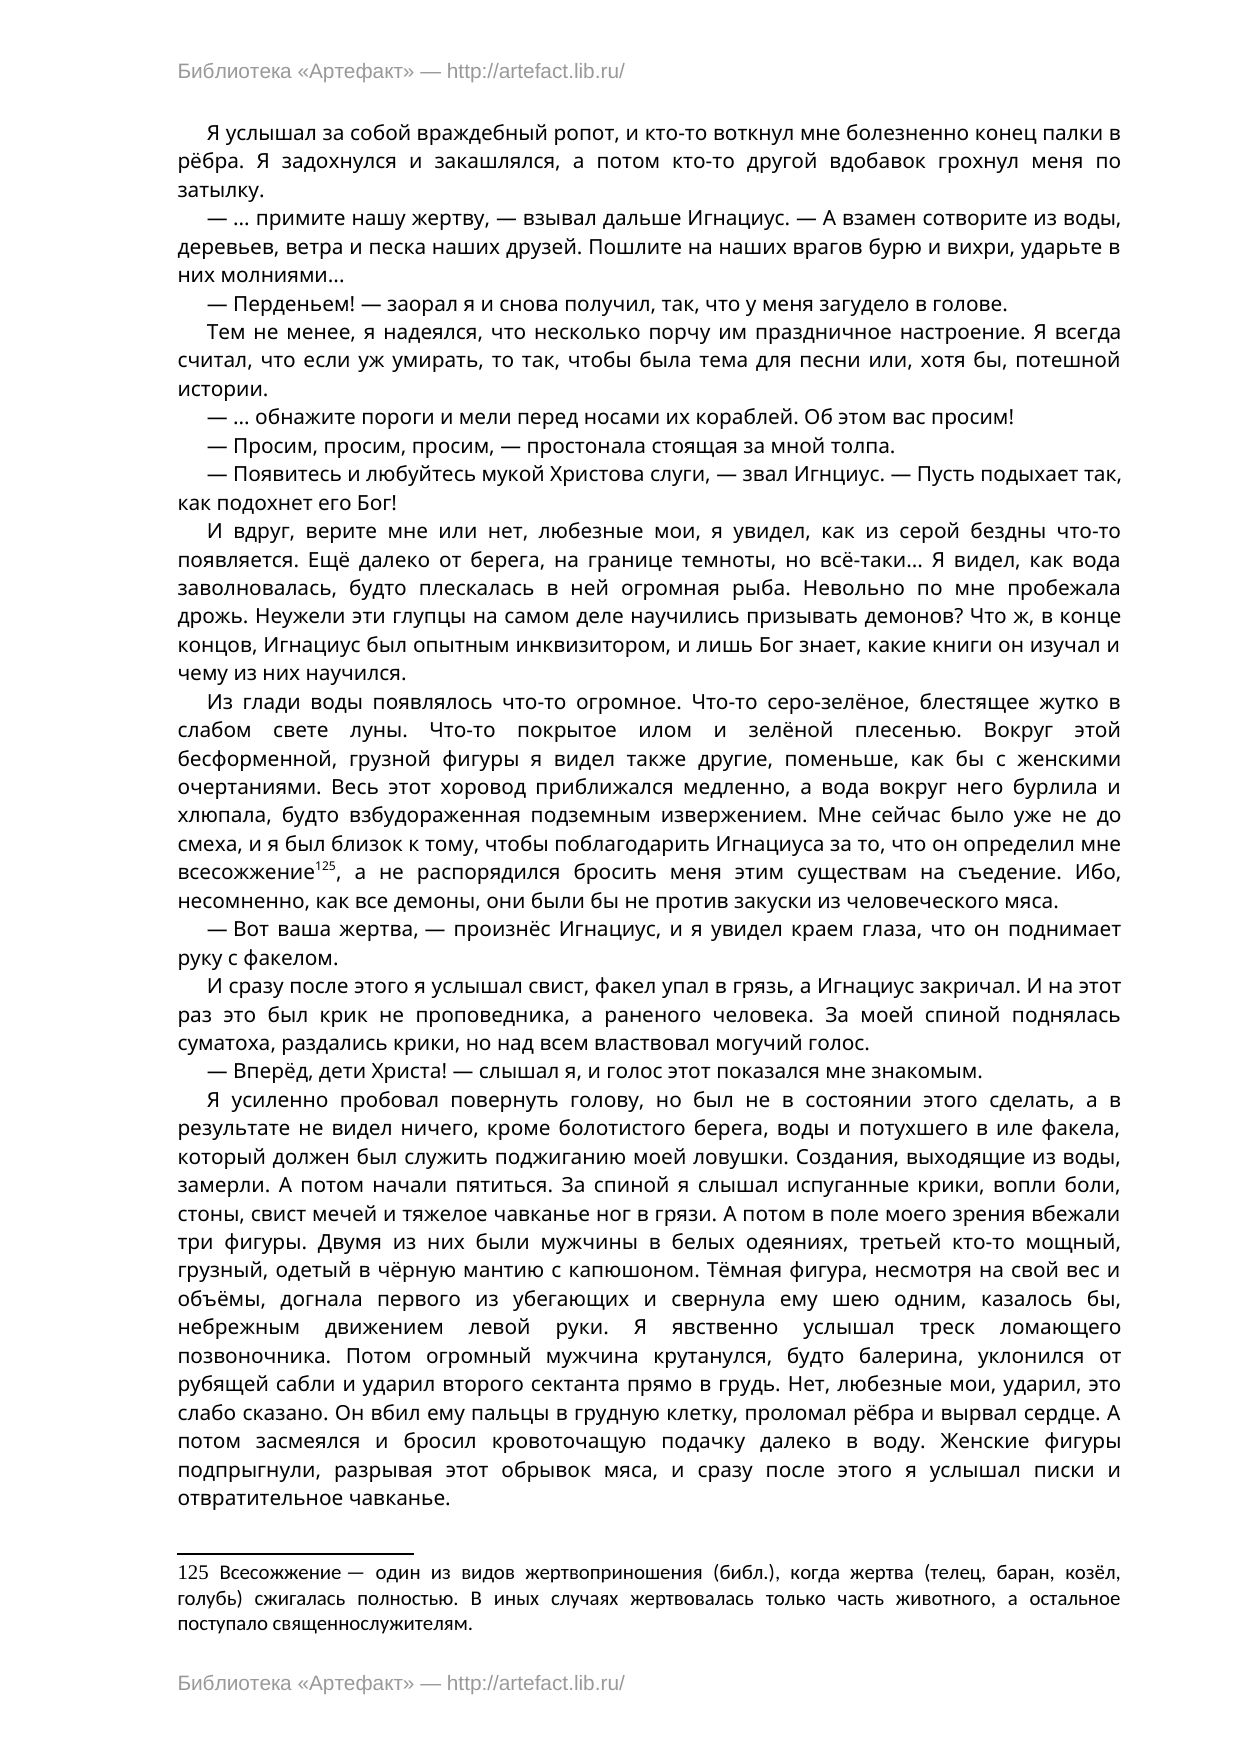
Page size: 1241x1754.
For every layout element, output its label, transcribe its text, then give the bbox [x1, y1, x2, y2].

text И сразу после этого я услышал свист, факел упал в грязь, а Игнациус закричал. И на этот раз это был крик не проповедника, а раненого человека. За моей спиной поднялась суматоха, раздались крики, но над всем властвовал могучий голос. [177, 971, 1122, 1057]
text — ... обнажите пороги и мели перед носами их кораблей. Об этом вас просим! [177, 402, 1122, 431]
text — Перденьем! — заорал я и снова получил, так, что у меня загудело в голове. [177, 289, 1122, 317]
text Из глади воды появлялось что-то огромное. Что-то серо-зелёное, блестящее жутко в слабом свете луны. Что-то покрытое илом и зелёной плесенью. Вокруг этой бесформенной, грузной фигуры я видел также другие, поменьше, как бы с женскими очертаниями. Весь этот хоровод приближался медленно, а вода вокруг него бурлила и хлюпала, будто взбудораженная подземным извержением. Мне сейчас было уже не до смеха, и я был близок к тому, чтобы поблагодарить Игнациуса за то, что он определил мне всесожжение, а не распорядился бросить меня этим существам на съедение. Ибо, несомненно, как все демоны, они были бы не против закуски из человеческого мяса. [177, 687, 1122, 914]
text — Вперёд, дети Христа! — слышал я, и голос этот показался мне знакомым. [177, 1057, 1122, 1085]
text И вдруг, верите мне или нет, любезные мои, я увидел, как из серой бездны что-то появляется. Ещё далеко от берега, на границе темноты, но всё-таки... Я видел, как вода заволновалась, будто плескалась в ней огромная рыба. Невольно по мне пробежала дрожь. Неужели эти глупцы на самом деле научились призывать демонов? Что ж, в конце концов, Игнациус был опытным инквизитором, и лишь Бог знает, какие книги он изучал и чему из них научился. [177, 516, 1122, 687]
text Я усиленно пробовал повернуть голову, но был не в состоянии этого сделать, а в результате не видел ничего, кроме болотистого берега, воды и потухшего в иле факела, который должен был служить поджиганию моей ловушки. Создания, выходящие из воды, замерли. А потом начали пятиться. За спиной я слышал испуганные крики, вопли боли, стоны, свист мечей и тяжелое чавканье ног в грязи. А потом в поле моего зрения вбежали три фигуры. Двумя из них были мужчины в белых одеяниях, третьей кто-то мощный, грузный, одетый в чёрную мантию с капюшоном. Тёмная фигура, несмотря на свой вес и объёмы, догнала первого из убегающих и свернула ему шею одним, казалось бы, небрежным движением левой руки. Я явственно услышал треск ломающего позвоночника. Потом огромный мужчина крутанулся, будто балерина, уклонился от рубящей сабли и ударил второго сектанта прямо в грудь. Нет, любезные мои, ударил, это слабо сказано. Он вбил ему пальцы в грудную клетку, проломал рёбра и вырвал сердце. А потом засмеялся и бросил кровоточащую подачку далеко в воду. Женские фигуры подпрыгнули, разрывая этот обрывок мяса, и сразу после этого я услышал писки и отвратительное чавканье. [177, 1085, 1122, 1512]
text — Вот ваша жертва, — произнёс Игнациус, и я увидел краем глаза, что он поднимает руку с факелом. [177, 914, 1122, 971]
text Тем не менее, я надеялся, что несколько порчу им праздничное настроение. Я всегда считал, что если уж умирать, то так, чтобы была тема для песни или, хотя бы, потешной истории. [177, 317, 1122, 402]
text Я услышал за собой враждебный ропот, и кто-то воткнул мне болезненно конец палки в рёбра. Я задохнулся и закашлялся, а потом кто-то другой вдобавок грохнул меня по затылку. [177, 118, 1122, 203]
text — Появитесь и любуйтесь мукой Христова слуги, — звал Игнциус. — Пусть подыхает так, как подохнет его Бог! [177, 459, 1122, 516]
text — Просим, просим, просим, — простонала стоящая за мной толпа. [177, 431, 1122, 459]
text — ... примите нашу жертву, — взывал дальше Игнациус. — А взамен сотворите из воды, деревьев, ветра и песка наших друзей. Пошлите на наших врагов бурю и вихри, ударьте в них молниями... [177, 203, 1122, 289]
